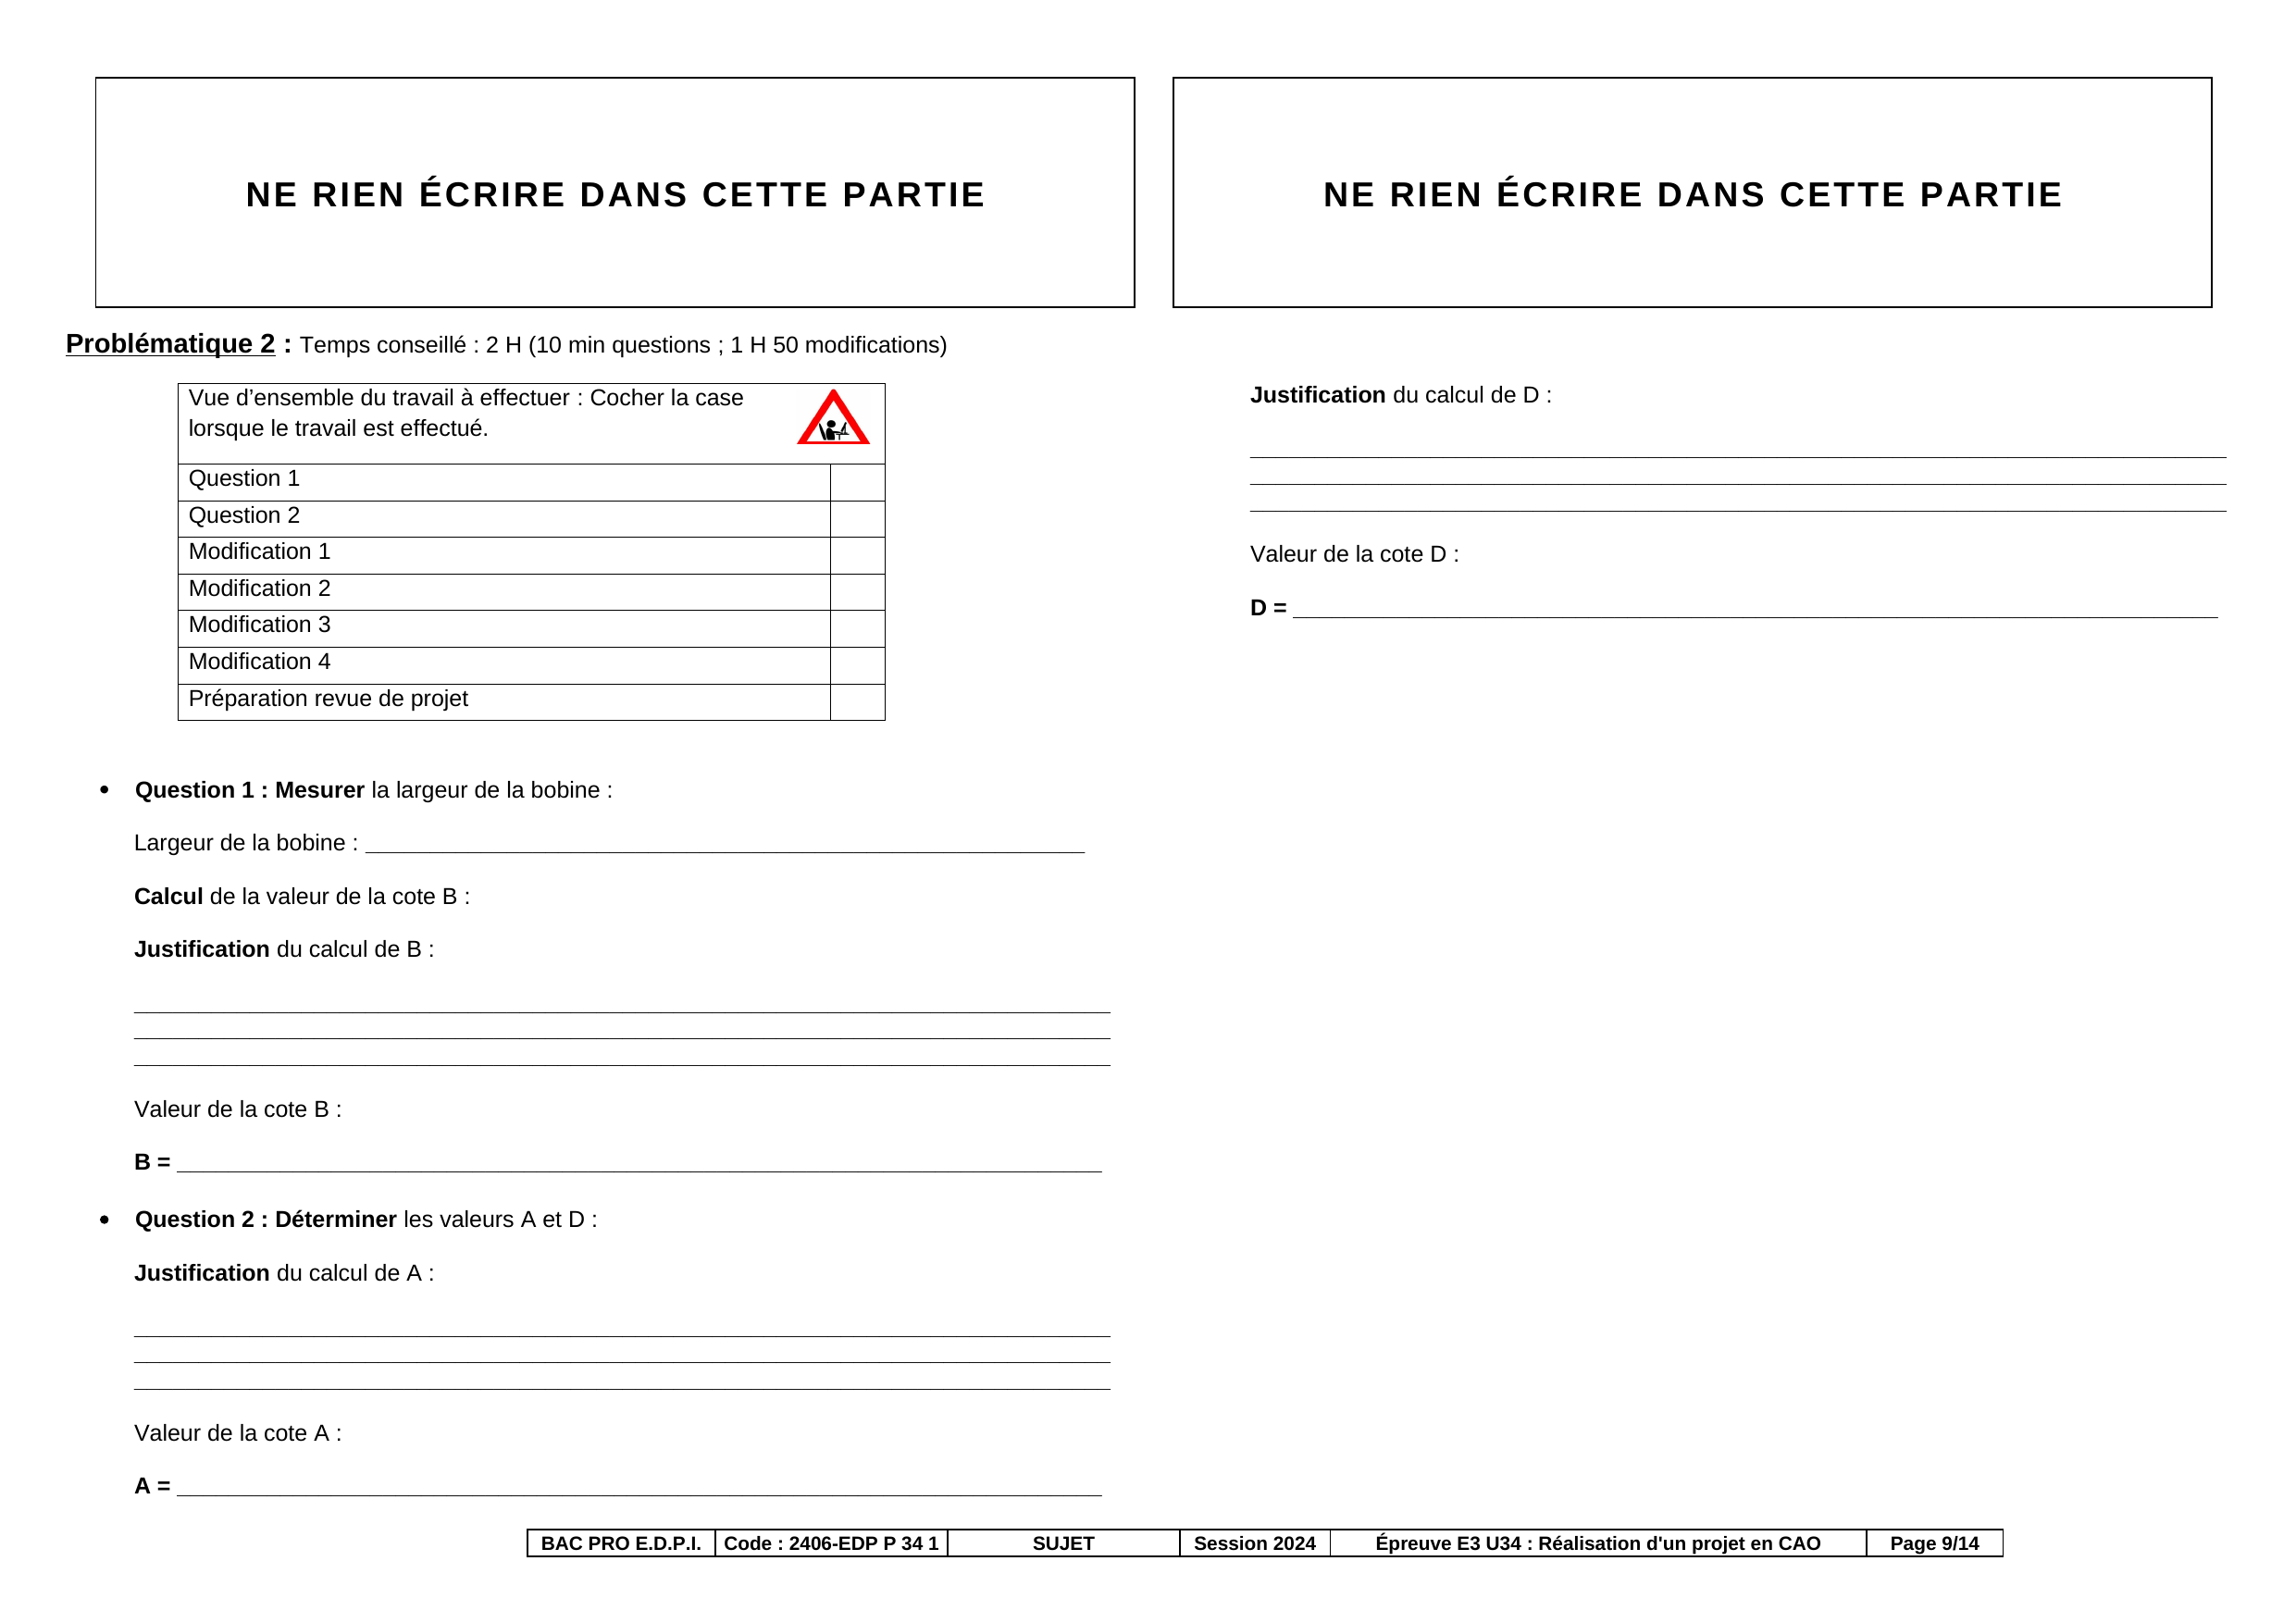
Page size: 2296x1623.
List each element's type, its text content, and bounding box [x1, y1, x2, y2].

text Valeur de la cote B : [134, 1096, 1113, 1121]
list Question 2 : Déterminer les valeurs A et D : [100, 1206, 1113, 1233]
text ____________________________________________________________________________ [134, 1339, 1113, 1366]
text ____________________________________________________________________________ [134, 1042, 1113, 1069]
text Justification du calcul de D : [1250, 381, 2229, 408]
text ____________________________________________________________________________ [134, 989, 1113, 1015]
text ____________________________________________________________________________ [1250, 434, 2229, 461]
table_cell Question 2 [179, 502, 830, 537]
picture [795, 389, 871, 444]
text ____________________________________________________________________________ [1250, 488, 2229, 514]
text Calcul de la valeur de la cote B : [134, 883, 1113, 909]
text ____________________________________________________________________________ [134, 1312, 1113, 1339]
text B = ________________________________________________________________________ [134, 1148, 1113, 1175]
table_cell Modification 3 [179, 611, 830, 647]
table_cell [831, 648, 885, 683]
table_cell Modification 1 [179, 538, 830, 574]
table_cell [831, 575, 885, 610]
table_cell [831, 465, 885, 501]
text Problématique 2 : Temps conseillé : 2 H (10 min questions ; 1 H 50 modifications) [66, 328, 1113, 359]
text ____________________________________________________________________________ [134, 1015, 1113, 1042]
text Valeur de la cote A : [134, 1419, 1113, 1445]
text Justification du calcul de B : [134, 935, 1113, 962]
text Justification du calcul de A : [134, 1259, 1113, 1286]
table_cell Préparation revue de projet [179, 685, 830, 720]
text A = ________________________________________________________________________ [134, 1472, 1113, 1499]
table_cell Question 1 [179, 465, 830, 501]
text Largeur de la bobine : ________________________________________________________ [133, 829, 1113, 856]
text D = ________________________________________________________________________ [1250, 594, 2229, 621]
table_cell [831, 611, 885, 647]
table_cell [831, 538, 885, 574]
table_cell [831, 502, 885, 537]
list Question 1 : Mesurer la largeur de la bobine : [100, 775, 1113, 802]
text ____________________________________________________________________________ [134, 1366, 1113, 1393]
table_cell Modification 2 [179, 575, 830, 610]
text Valeur de la cote D : [1250, 540, 2229, 567]
table_cell Modification 4 [179, 648, 830, 683]
table_cell [831, 685, 885, 720]
text ____________________________________________________________________________ [1250, 461, 2229, 488]
table_header Vue d’ensemble du travail à effectuer : Cocher la case lorsque le travail est effectué. [179, 384, 885, 464]
